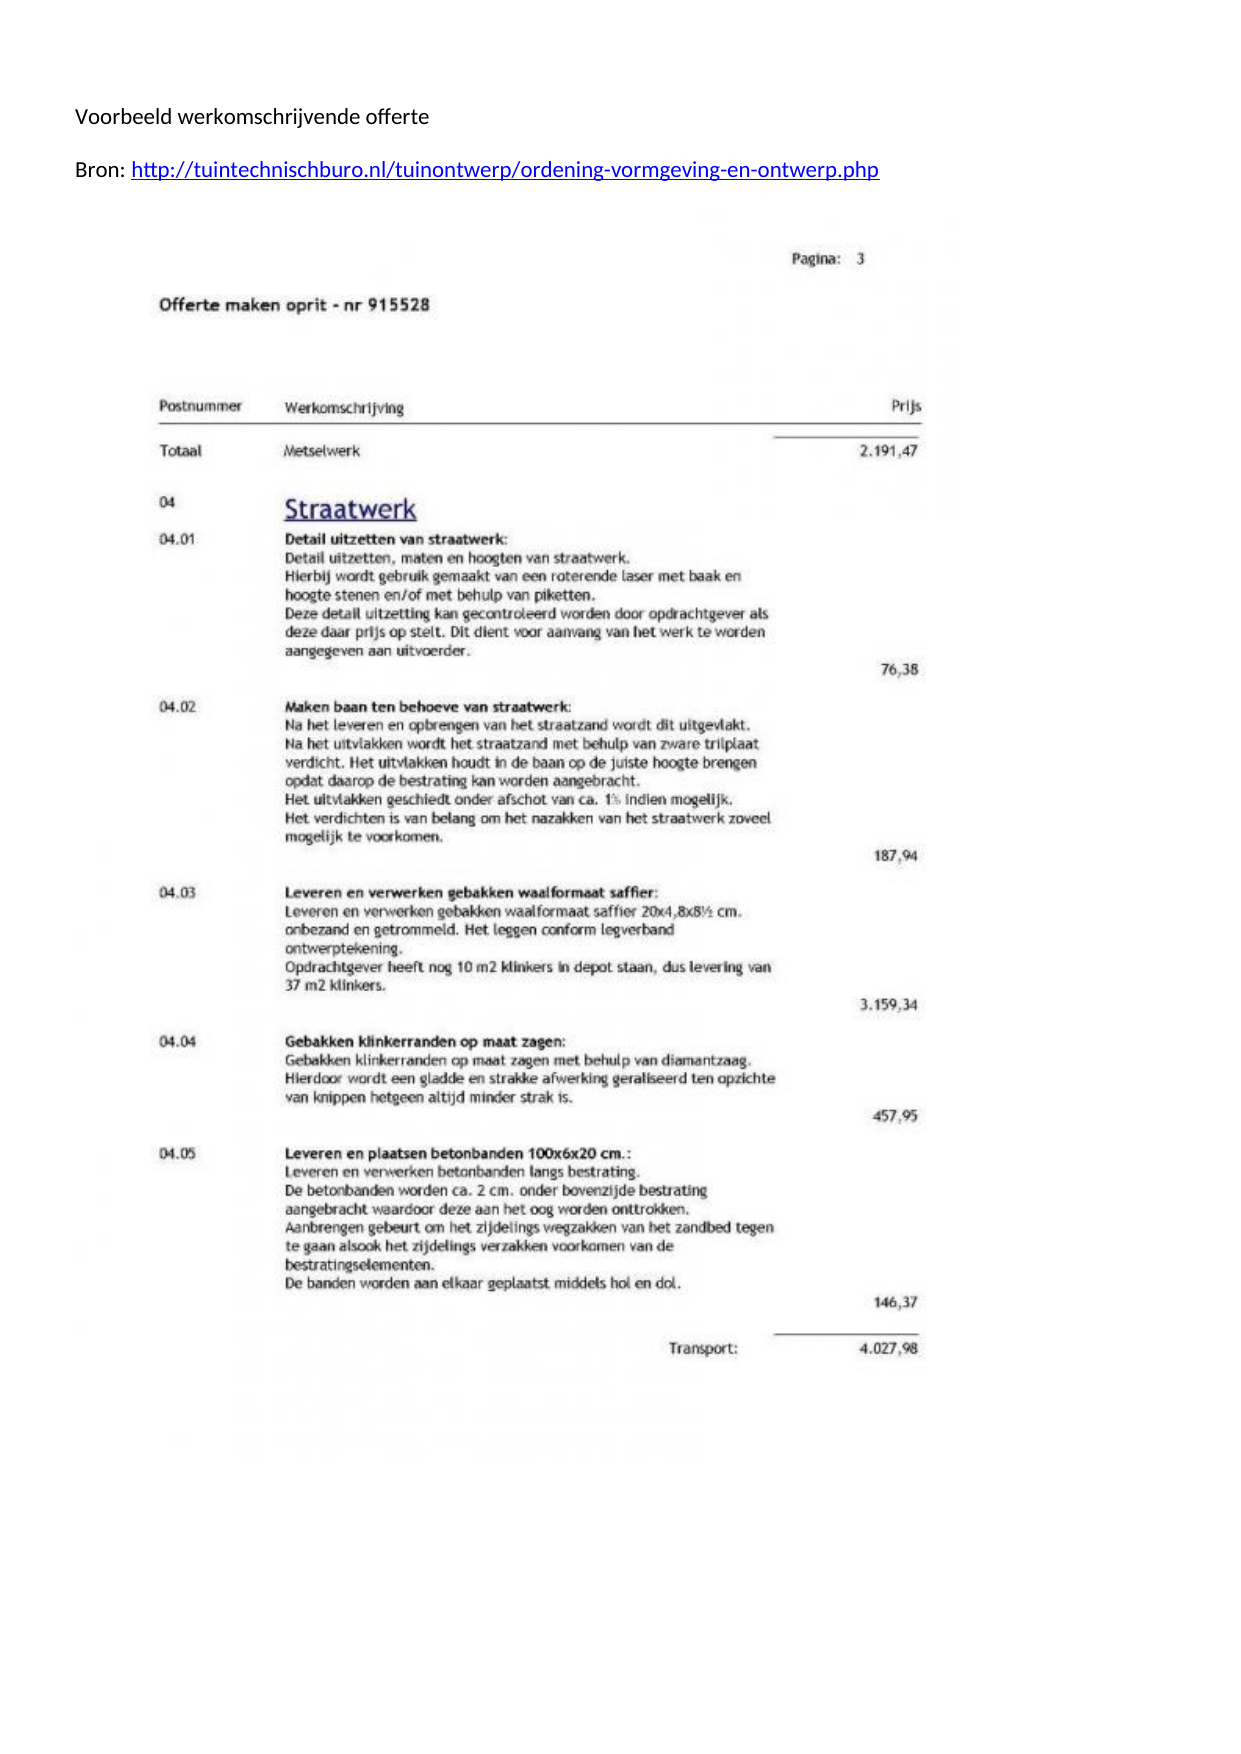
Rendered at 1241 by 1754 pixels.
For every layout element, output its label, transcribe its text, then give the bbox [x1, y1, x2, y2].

text Bron: http://tuintechnischburo.nl/tuinontwerp/ordening-vormgeving-en-ontwerp.php [75, 155, 1165, 183]
picture [75, 207, 959, 1459]
text Voorbeeld werkomschrijvende offerte [75, 102, 1165, 130]
